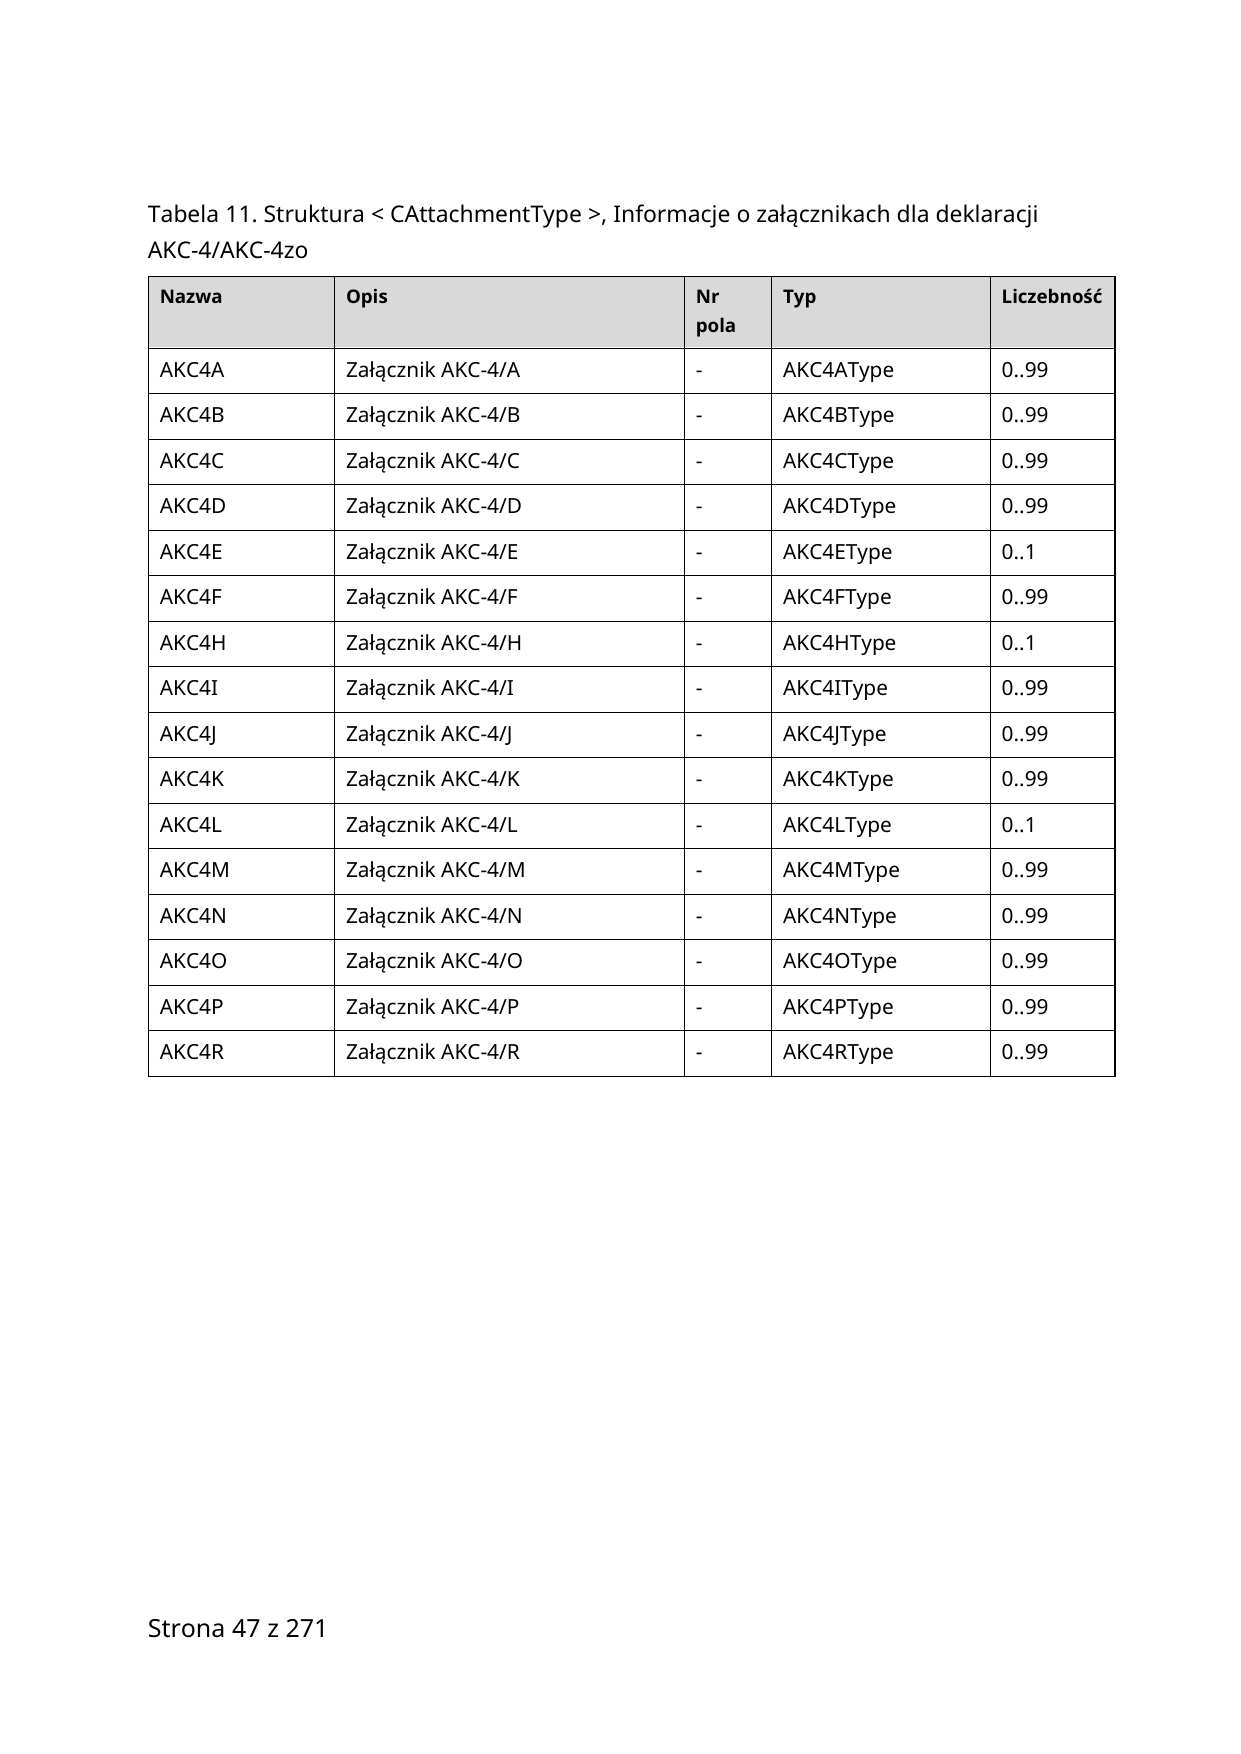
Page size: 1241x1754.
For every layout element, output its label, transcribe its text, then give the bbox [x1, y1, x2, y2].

table_cell Załącznik AKC-4/B [335, 394, 684, 438]
table_cell Załącznik AKC-4/L [335, 804, 684, 848]
table_cell AKC4I [149, 667, 334, 712]
table_cell Załącznik AKC-4/D [335, 485, 684, 529]
table_cell 0..99 [991, 895, 1114, 939]
table_cell AKC4LType [772, 804, 990, 848]
table_cell AKC4R [149, 1031, 334, 1076]
table_cell 0..99 [991, 940, 1114, 985]
table_cell 0..99 [991, 440, 1114, 484]
table_cell AKC4M [149, 849, 334, 894]
table_cell AKC4A [149, 349, 334, 393]
table_cell - [685, 713, 771, 757]
table_cell AKC4B [149, 394, 334, 438]
table_cell AKC4F [149, 576, 334, 621]
table_cell AKC4CType [772, 440, 990, 484]
table_cell 0..99 [991, 713, 1114, 757]
table_cell 0..99 [991, 394, 1114, 438]
table_cell Załącznik AKC-4/J [335, 713, 684, 757]
table_cell - [685, 440, 771, 484]
table_cell AKC4AType [772, 349, 990, 393]
table_cell - [685, 758, 771, 803]
table_header Opis [335, 277, 684, 347]
table_cell AKC4H [149, 622, 334, 666]
table_cell AKC4D [149, 485, 334, 529]
table_cell AKC4BType [772, 394, 990, 438]
table_cell AKC4IType [772, 667, 990, 712]
table_cell AKC4EType [772, 531, 990, 575]
table_cell AKC4L [149, 804, 334, 848]
table_cell AKC4PType [772, 986, 990, 1030]
table_cell 0..99 [991, 849, 1114, 894]
table_cell Załącznik AKC-4/M [335, 849, 684, 894]
table_cell - [685, 986, 771, 1030]
table_header Typ [772, 277, 990, 347]
table_header Liczebność [991, 277, 1114, 347]
table_cell AKC4HType [772, 622, 990, 666]
table_cell - [685, 849, 771, 894]
table_cell AKC4RType [772, 1031, 990, 1076]
table_cell AKC4JType [772, 713, 990, 757]
table_cell - [685, 667, 771, 712]
table_cell - [685, 531, 771, 575]
table_cell 0..99 [991, 986, 1114, 1030]
table_cell - [685, 394, 771, 438]
table_cell AKC4NType [772, 895, 990, 939]
table_cell AKC4FType [772, 576, 990, 621]
table_cell Załącznik AKC-4/A [335, 349, 684, 393]
table_cell 0..1 [991, 804, 1114, 848]
table_cell Załącznik AKC-4/K [335, 758, 684, 803]
table_cell Załącznik AKC-4/I [335, 667, 684, 712]
table_cell AKC4KType [772, 758, 990, 803]
table_cell AKC4MType [772, 849, 990, 894]
table_cell AKC4C [149, 440, 334, 484]
table_cell Załącznik AKC-4/O [335, 940, 684, 985]
table_cell AKC4OType [772, 940, 990, 985]
table_header Nr pola [685, 277, 771, 347]
table_cell - [685, 622, 771, 666]
table_cell 0..1 [991, 531, 1114, 575]
table_cell 0..99 [991, 667, 1114, 712]
table_cell Załącznik AKC-4/P [335, 986, 684, 1030]
table_cell - [685, 1031, 771, 1076]
table_cell Załącznik AKC-4/H [335, 622, 684, 666]
table_cell - [685, 804, 771, 848]
table_cell - [685, 485, 771, 529]
table_cell 0..99 [991, 349, 1114, 393]
table_cell AKC4E [149, 531, 334, 575]
table_cell 0..99 [991, 576, 1114, 621]
table_cell Załącznik AKC-4/C [335, 440, 684, 484]
table_cell - [685, 940, 771, 985]
table_cell 0..1 [991, 622, 1114, 666]
table_cell Załącznik AKC-4/R [335, 1031, 684, 1076]
table_cell AKC4N [149, 895, 334, 939]
table_cell AKC4DType [772, 485, 990, 529]
table_cell Załącznik AKC-4/N [335, 895, 684, 939]
table_cell - [685, 349, 771, 393]
table_header Nazwa [149, 277, 334, 347]
table_cell Załącznik AKC-4/F [335, 576, 684, 621]
table_cell AKC4J [149, 713, 334, 757]
table_cell - [685, 576, 771, 621]
table_cell 0..99 [991, 1031, 1114, 1076]
table_cell 0..99 [991, 485, 1114, 529]
table_cell Załącznik AKC-4/E [335, 531, 684, 575]
table_cell - [685, 895, 771, 939]
table_cell 0..99 [991, 758, 1114, 803]
table_cell AKC4K [149, 758, 334, 803]
table_cell AKC4O [149, 940, 334, 985]
table_cell AKC4P [149, 986, 334, 1030]
